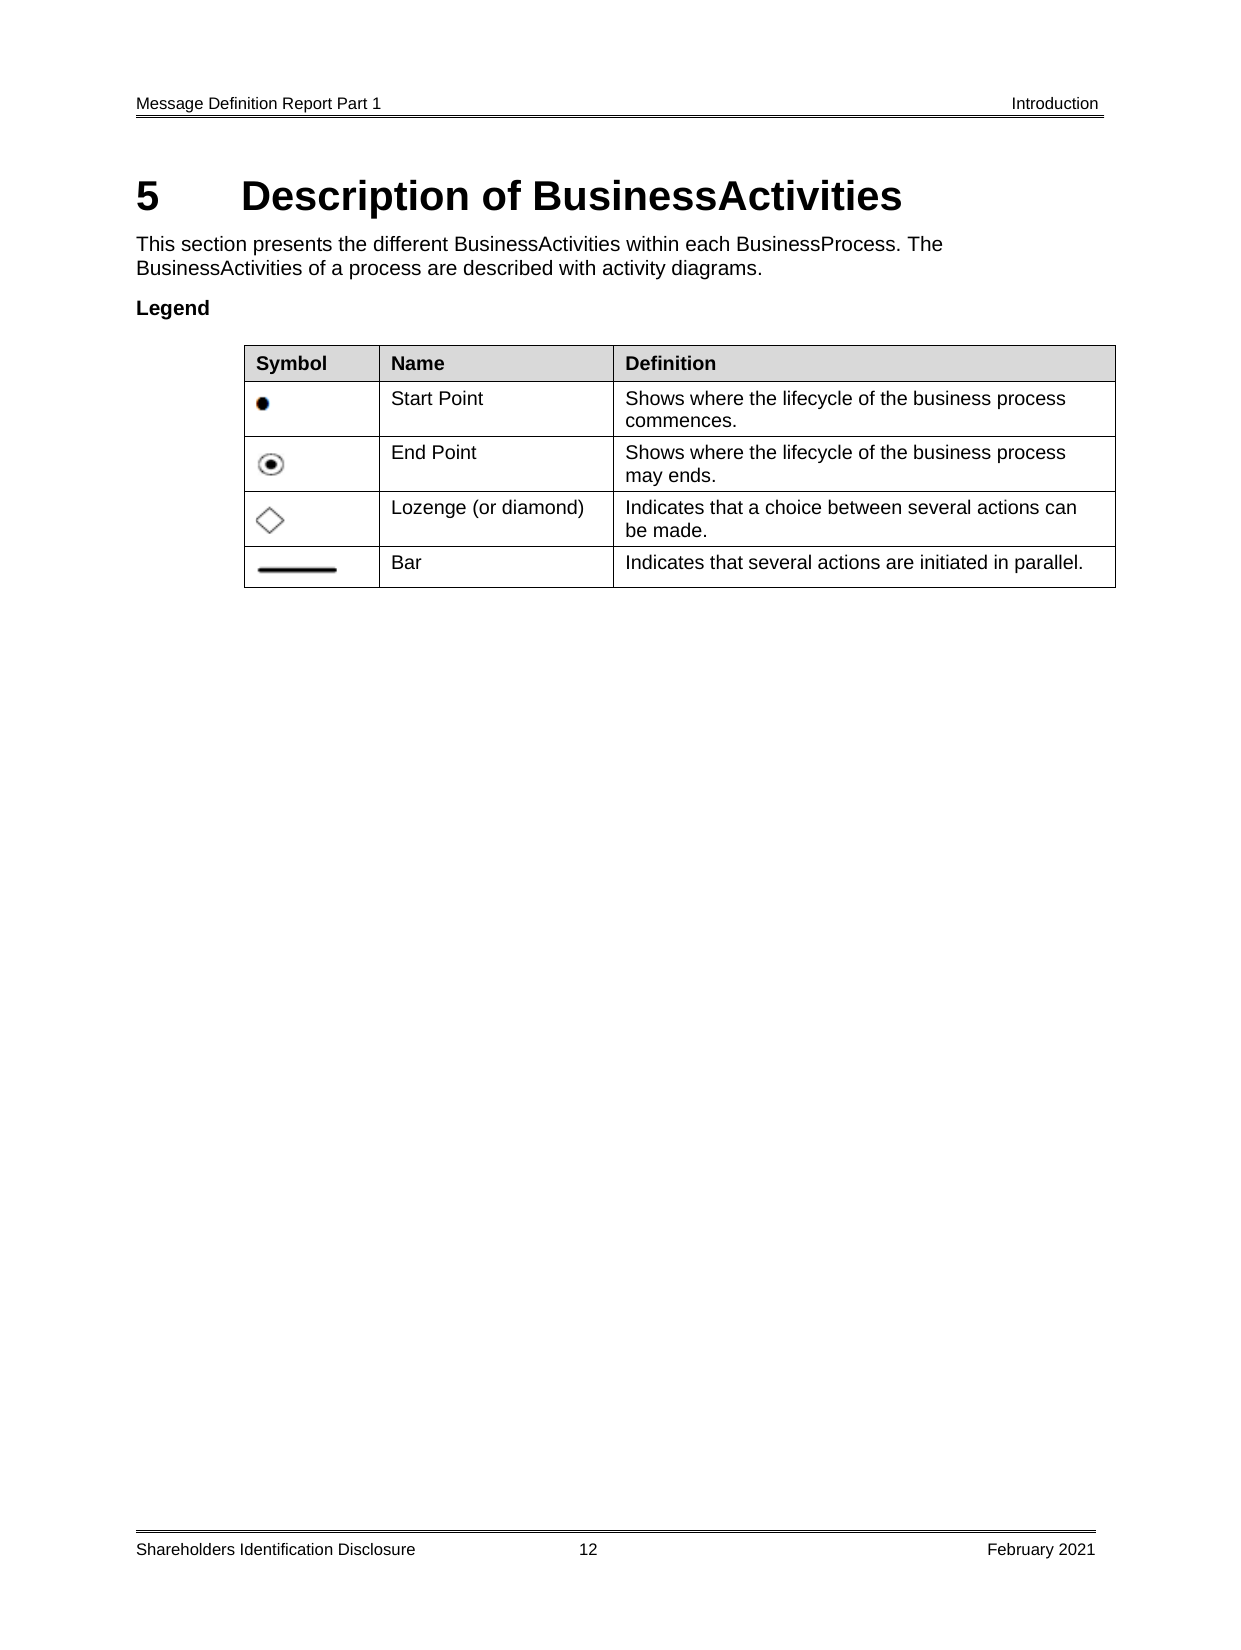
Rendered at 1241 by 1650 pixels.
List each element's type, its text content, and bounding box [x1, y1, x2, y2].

table_header Definition [614, 346, 1115, 381]
picture [255, 394, 271, 416]
text This section presents the different BusinessActivities within each BusinessProcess. The BusinessActivities of a process are described with activity diagrams. [136, 231, 1104, 279]
text Legend [136, 296, 1104, 320]
table_cell Indicates that a choice between several actions can be made. [614, 492, 1115, 546]
table_cell End Point [380, 437, 613, 491]
table_cell [245, 547, 379, 587]
table_cell [245, 437, 379, 491]
table_cell [245, 492, 379, 546]
table_cell [245, 382, 379, 436]
table_cell Bar [380, 547, 613, 587]
table_header Symbol [245, 346, 379, 381]
subtitle Description of BusinessActivities [136, 171, 1104, 219]
picture [255, 559, 337, 583]
picture [255, 449, 293, 482]
table_cell Indicates that several actions are initiated in parallel. [614, 547, 1115, 587]
table_cell Lozenge (or diamond) [380, 492, 613, 546]
table_cell Shows where the lifecycle of the business process may ends. [614, 437, 1115, 491]
table_cell Shows where the lifecycle of the business process commences. [614, 382, 1115, 436]
table_header Name [380, 346, 613, 381]
picture [255, 504, 285, 537]
table_cell Start Point [380, 382, 613, 436]
